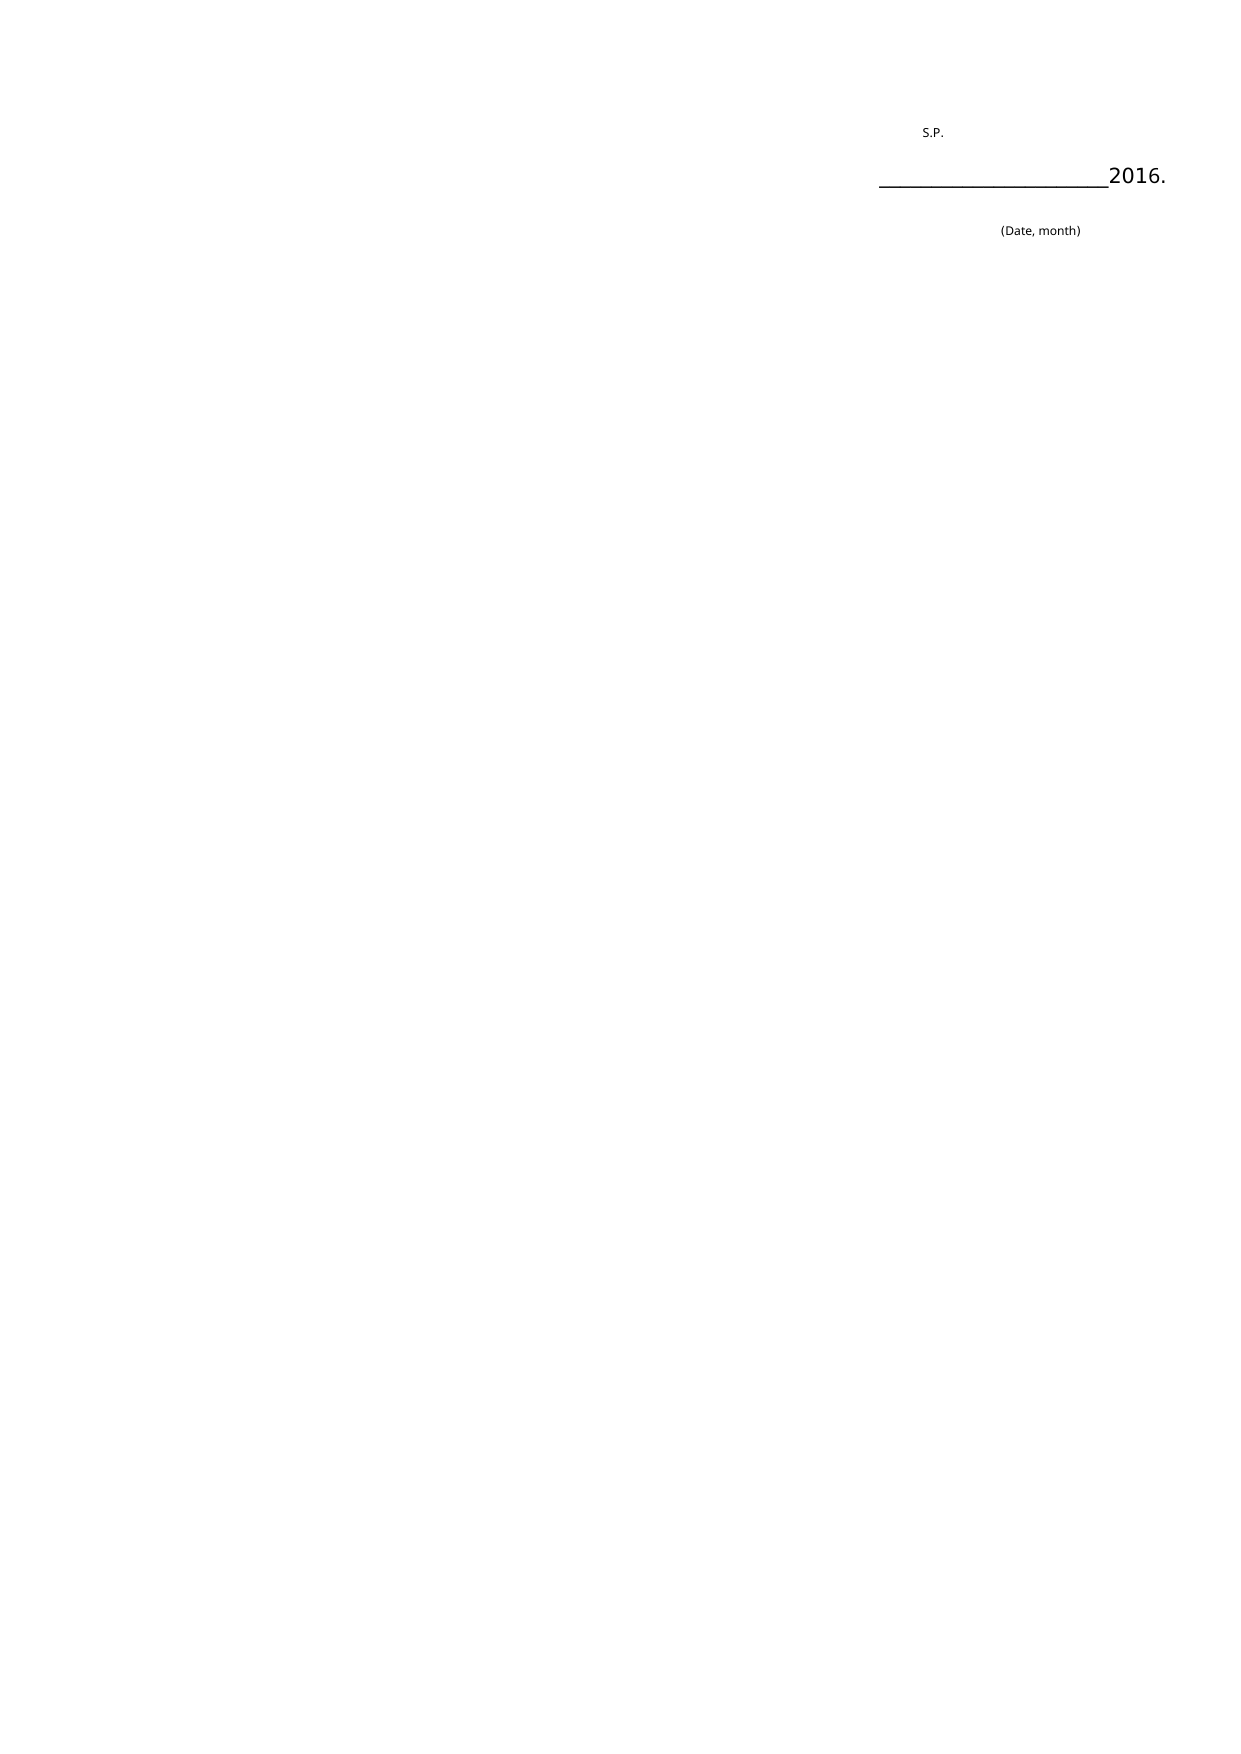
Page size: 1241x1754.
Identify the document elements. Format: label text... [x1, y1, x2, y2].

text ______________________2016. [103, 162, 1167, 190]
text S.P. [178, 124, 1167, 141]
text (Date, month) [103, 211, 1167, 239]
